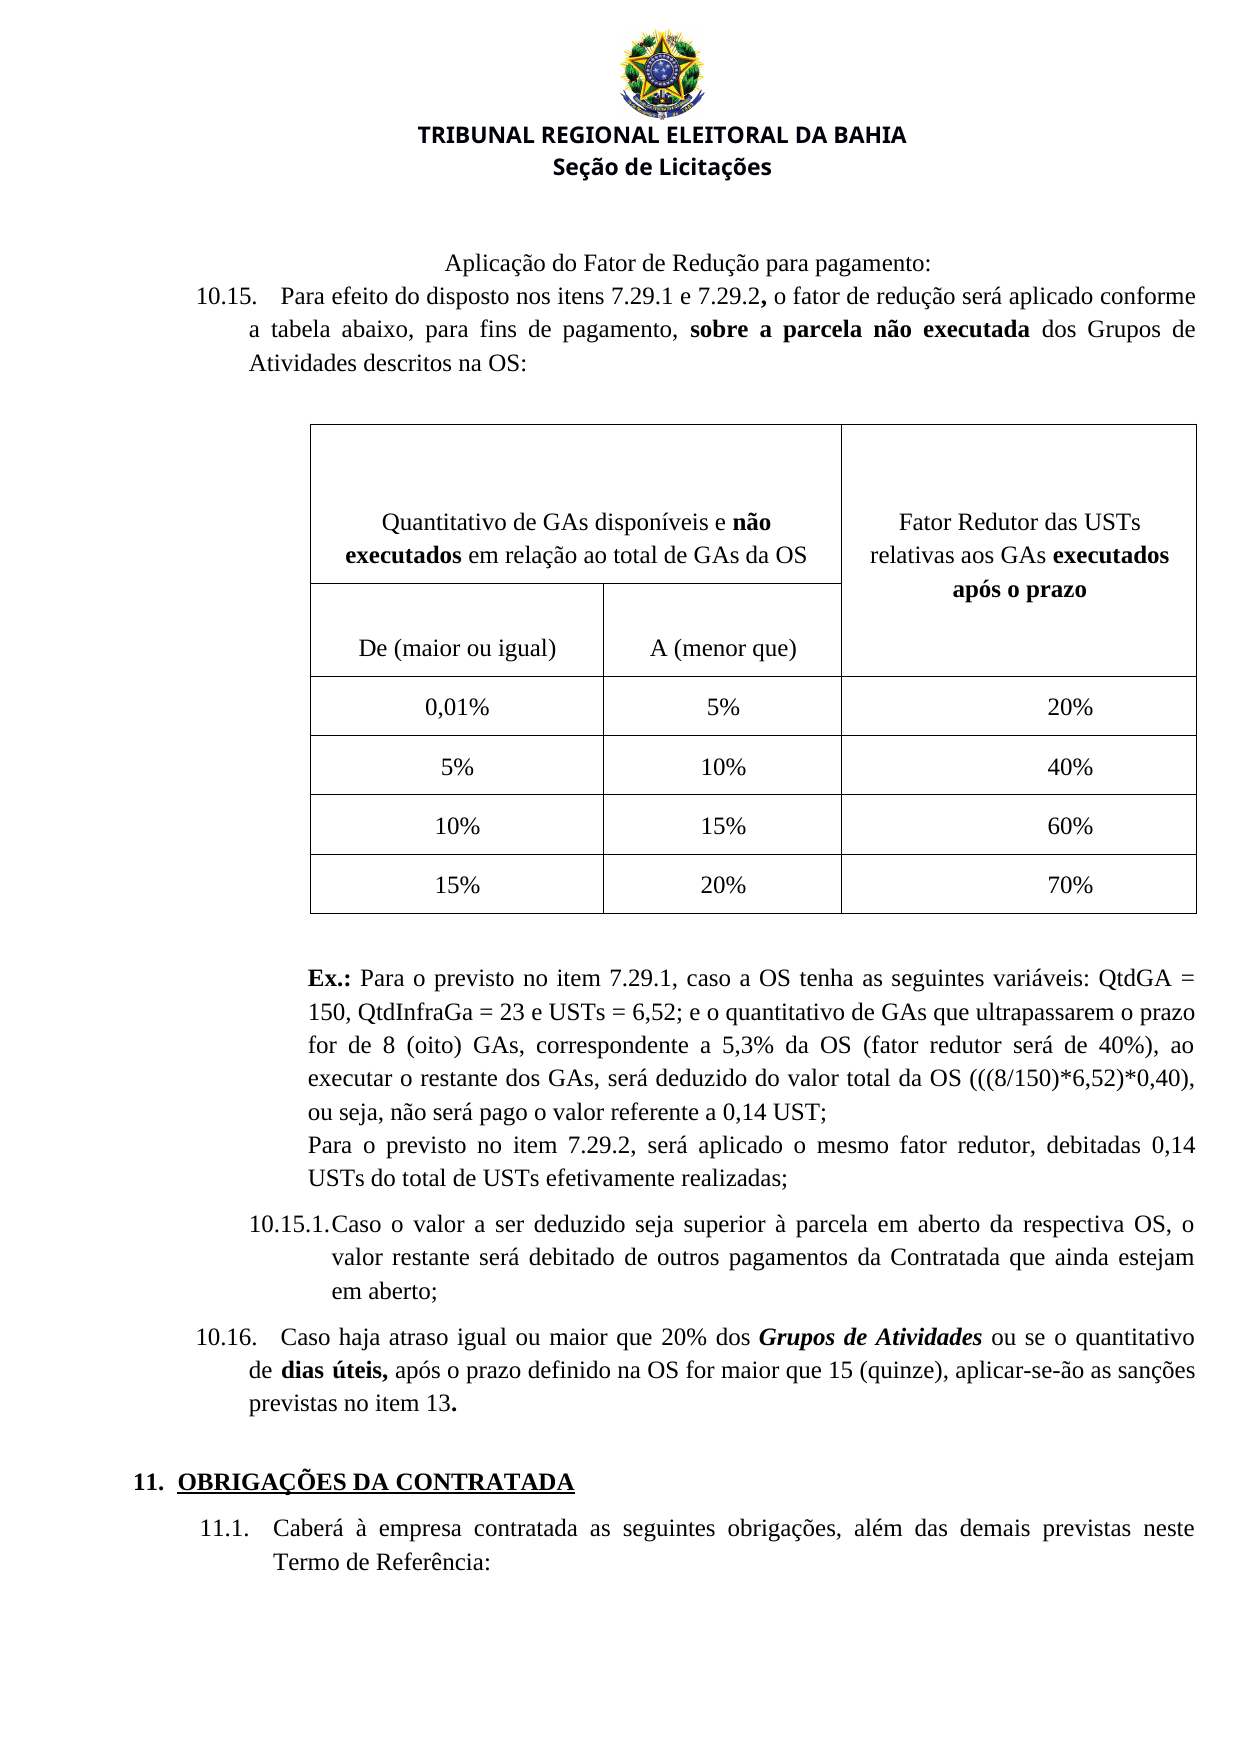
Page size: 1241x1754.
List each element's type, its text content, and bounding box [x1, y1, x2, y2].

table_cell De (maior ou igual) [311, 584, 603, 676]
table_cell 15% [311, 855, 603, 913]
list Para efeito do disposto nos itens 7.29.1 e 7.29.2, o fator de redução será aplicado conforme a tabela abaixo, para fins de pagamento, sobre a parcela não executada dos Grupos de Atividades descritos na OS: [196, 278, 1196, 378]
table_cell 60% [842, 795, 1196, 854]
text Ex.: Para o previsto no item 7.29.1, caso a OS tenha as seguintes variáveis: QtdGA = 150, QtdInfraGa = 23 e USTs = 6,52; e o quantitativo de GAs que ultrapassarem o prazo for de 8 (oito) GAs, correspondente a 5,3% da OS (fator redutor será de 40%), ao executar o restante dos GAs, será deduzido do valor total da OS (((8/150)*6,52)*0,40), ou seja, não será pago o valor referente a 0,14 UST; [308, 960, 1196, 1127]
text Aplicação do Fator de Redução para pagamento: [180, 244, 1196, 278]
list OBRIGAÇÕES DA CONTRATADA [133, 1464, 1196, 1497]
table_cell 20% [842, 677, 1196, 735]
table_cell 10% [604, 736, 841, 794]
list Caberá à empresa contratada as seguintes obrigações, além das demais previstas neste Termo de Referência: [199, 1510, 1196, 1577]
list Caso o valor a ser deduzido seja superior à parcela em aberto da respectiva OS, o valor restante será debitado de outros pagamentos da Contratada que ainda estejam em aberto; [249, 1206, 1196, 1306]
table_cell 20% [604, 855, 841, 913]
table_cell 10% [311, 795, 603, 854]
table_cell 5% [311, 736, 603, 794]
table_cell 15% [604, 795, 841, 854]
table_cell 40% [842, 736, 1196, 794]
table_cell 5% [604, 677, 841, 735]
table_cell 70% [842, 855, 1196, 913]
table_header Fator Redutor das USTs relativas aos GAs executados após o prazo [842, 425, 1196, 676]
table_cell A (menor que) [604, 584, 841, 676]
table_header Quantitativo de GAs disponíveis e não executados em relação ao total de GAs da OS [311, 425, 841, 583]
table_cell 0,01% [311, 677, 603, 735]
list Caso haja atraso igual ou maior que 20% dos Grupos de Atividades ou se o quantitativo de dias úteis, após o prazo definido na OS for maior que 15 (quinze), aplicar-se-ão as sanções previstas no item 13. [195, 1318, 1196, 1418]
text Para o previsto no item 7.29.2, será aplicado o mesmo fator redutor, debitadas 0,14 USTs do total de USTs efetivamente realizadas; [308, 1127, 1196, 1193]
